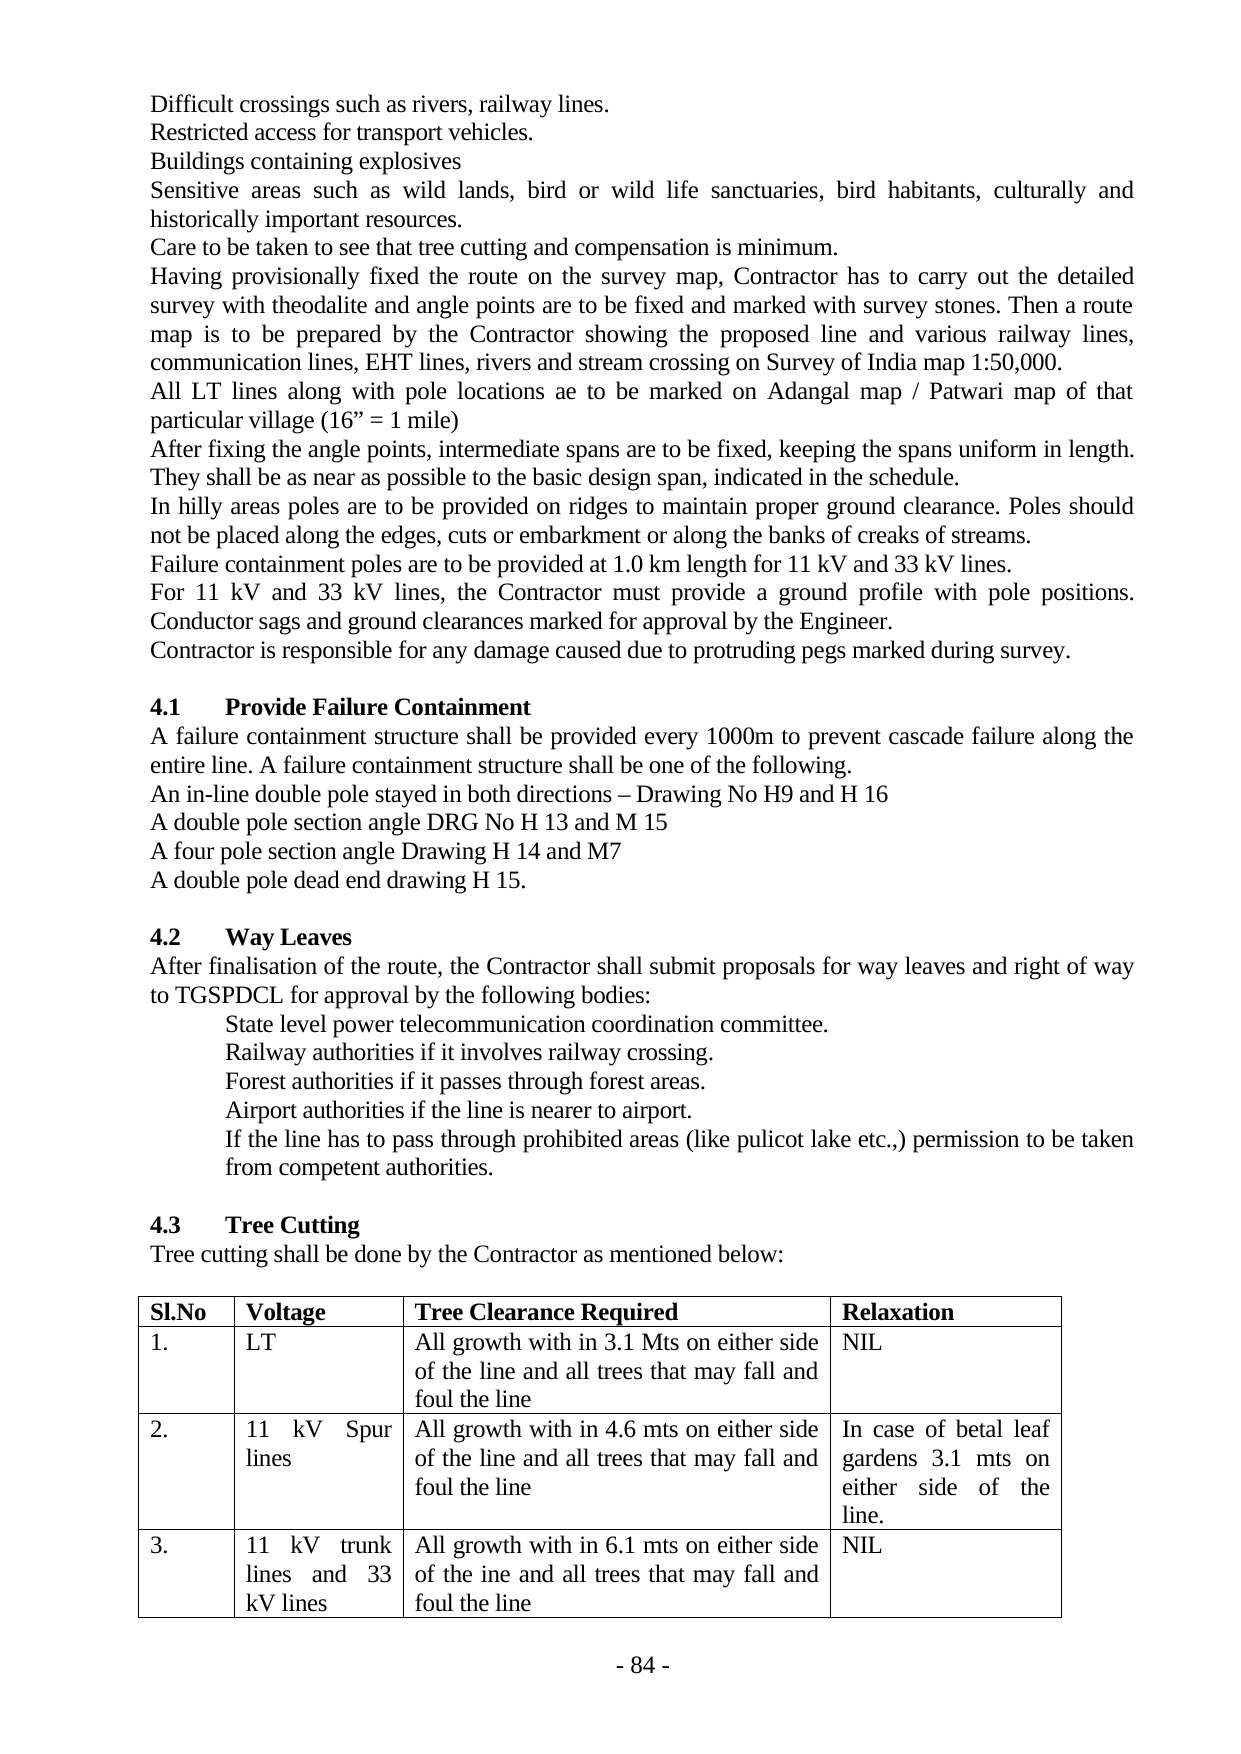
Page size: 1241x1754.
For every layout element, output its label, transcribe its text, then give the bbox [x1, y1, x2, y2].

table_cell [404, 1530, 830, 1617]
text 4.3 Tree Cutting [150, 1210, 1135, 1239]
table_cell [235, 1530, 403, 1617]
text A failure containment structure shall be provided every 1000m to prevent cascade failure along the entire line. A failure containment structure shall be one of the following. [150, 721, 1135, 779]
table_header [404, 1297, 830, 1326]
text Sensitive areas such as wild lands, bird or wild life sanctuaries, bird habitants, culturally and historically important resources. [150, 175, 1135, 232]
text Airport authorities if the line is nearer to airport. [225, 1095, 1135, 1124]
text Forest authorities if it passes through forest areas. [225, 1066, 1135, 1095]
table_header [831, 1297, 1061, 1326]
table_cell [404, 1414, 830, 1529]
text In hilly areas poles are to be provided on ridges to maintain proper ground clearance. Poles should not be placed along the edges, cuts or embarkment or along the banks of creaks of streams. [150, 491, 1135, 549]
text After finalisation of the route, the Contractor shall submit proposals for way leaves and right of way to TGSPDCL for approval by the following bodies: [150, 951, 1135, 1009]
text For 11 kV and 33 kV lines, the Contractor must provide a ground profile with pole positions. Conductor sags and ground clearances marked for approval by the Engineer. [150, 577, 1135, 635]
text Having provisionally fixed the route on the survey map, Contractor has to carry out the detailed survey with theodalite and angle points are to be fixed and marked with survey stones. Then a route map is to be prepared by the Contractor showing the proposed line and various railway lines, communication lines, EHT lines, rivers and stream crossing on Survey of India map 1:50,000. [150, 261, 1135, 376]
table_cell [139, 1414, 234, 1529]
text A double pole section angle DRG No H 13 and M 15 [150, 807, 1135, 836]
text 4.2 Way Leaves [150, 922, 1135, 951]
text Failure containment poles are to be provided at 1.0 km length for 11 kV and 33 kV lines. [150, 549, 1135, 577]
text Care to be taken to see that tree cutting and compensation is minimum. [150, 232, 1135, 261]
text All LT lines along with pole locations ae to be marked on Adangal map / Patwari map of that particular village (16” = 1 mile) [150, 376, 1135, 434]
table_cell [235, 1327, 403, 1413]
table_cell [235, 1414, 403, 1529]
text Restricted access for transport vehicles. [150, 117, 1135, 146]
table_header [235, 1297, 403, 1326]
text State level power telecommunication coordination committee. [225, 1009, 1135, 1037]
text Difficult crossings such as rivers, railway lines. [150, 89, 1135, 117]
text After fixing the angle points, intermediate spans are to be fixed, keeping the spans uniform in length. They shall be as near as possible to the basic design span, indicated in the schedule. [150, 434, 1135, 491]
text Tree cutting shall be done by the Contractor as mentioned below: [150, 1239, 1135, 1267]
text If the line has to pass through prohibited areas (like pulicot lake etc.,) permission to be taken from competent authorities. [225, 1124, 1135, 1181]
text An in-line double pole stayed in both directions – Drawing No H9 and H 16 [150, 779, 1135, 807]
text Contractor is responsible for any damage caused due to protruding pegs marked during survey. [150, 635, 1135, 664]
text Railway authorities if it involves railway crossing. [225, 1037, 1135, 1066]
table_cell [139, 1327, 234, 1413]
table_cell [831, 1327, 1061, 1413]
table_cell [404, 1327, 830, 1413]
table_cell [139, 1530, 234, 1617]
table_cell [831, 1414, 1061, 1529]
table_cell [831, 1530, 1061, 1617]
text A four pole section angle Drawing H 14 and M7 [150, 836, 1135, 865]
text 4.1 Provide Failure Containment [150, 692, 1135, 721]
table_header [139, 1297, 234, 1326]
text Buildings containing explosives [150, 146, 1135, 175]
text A double pole dead end drawing H 15. [150, 865, 1135, 894]
